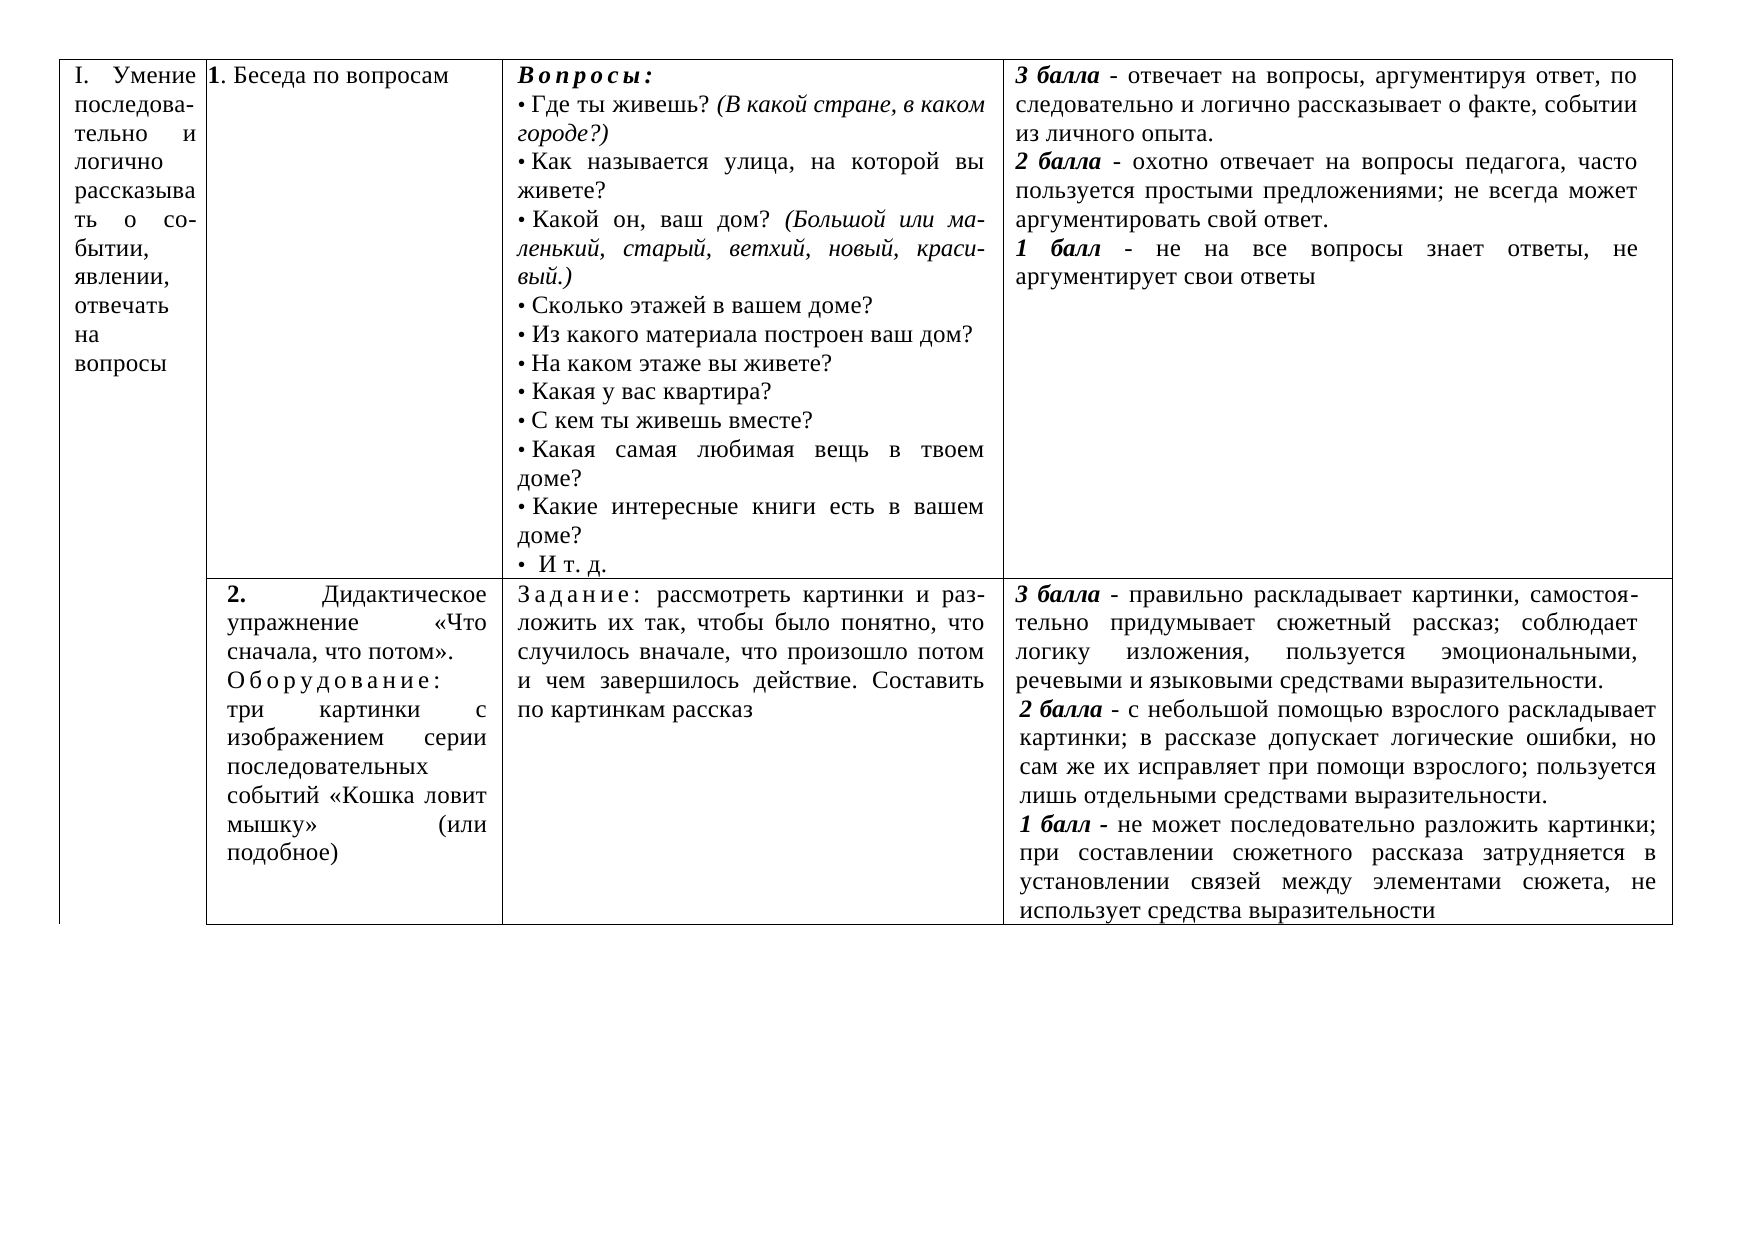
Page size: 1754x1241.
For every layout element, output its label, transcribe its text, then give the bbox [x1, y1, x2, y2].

table_cell 3 балла - отвечает на вопросы, аргументируя ответ, по следовательно и логично рассказывает о факте, событии из личного опыта. 2 балла - охотно отвечает на вопросы педагога, часто пользуется простыми предложениями; не всегда может аргументировать свой ответ. 1 балл - не на все вопросы знает ответы, не аргументирует свои ответы [1004, 60, 1672, 578]
table_cell 1. Беседа по вопросам [207, 60, 502, 578]
table_cell Задание: рассмотреть картинки и разложить их так, чтобы было понятно, что случилось вначале, что произошло потом и чем завершилось действие. Составить по картинкам рассказ [503, 579, 1003, 924]
table_cell I. Умение последова- тельно и логично рассказывать о событии, явлении, отвечать на вопросы [60, 60, 206, 924]
table_cell 3 балла - правильно раскладывает картинки, самостоятельно придумывает сюжетный рассказ; соблюдает логику изложения, пользуется эмоциональными, речевыми и языковыми средствами выразительности. 2 балла - с небольшой помощью взрослого раскладывает картинки; в рассказе допускает логические ошибки, но сам же их исправляет при помощи взрослого; пользуется лишь отдельными средствами выразительности. 1 балл - не может последовательно разложить картинки; при составлении сюжетного рассказа затрудняется в установлении связей между элементами сюжета, не использует средства выразительности [1004, 579, 1672, 924]
table_cell 2. Дидактическое упражнение «Что сначала, что потом». Оборудование: три картинки с изображением серии последовательных событий «Кошка ловит мышку» (или подобное) [207, 579, 502, 924]
table_cell Вопросы: Где ты живешь? (В какой стране, в каком городе?) Как называется улица, на которой вы живете? Какой он, ваш дом? (Большой или маленький, старый, ветхий, новый, красивый.) Сколько этажей в вашем доме? Из какого материала построен ваш дом? На каком этаже вы живете? Какая у вас квартира? С кем ты живешь вместе? Какая самая любимая вещь в твоем доме? Какие интересные книги есть в вашем доме? И т. д. [503, 60, 1003, 578]
